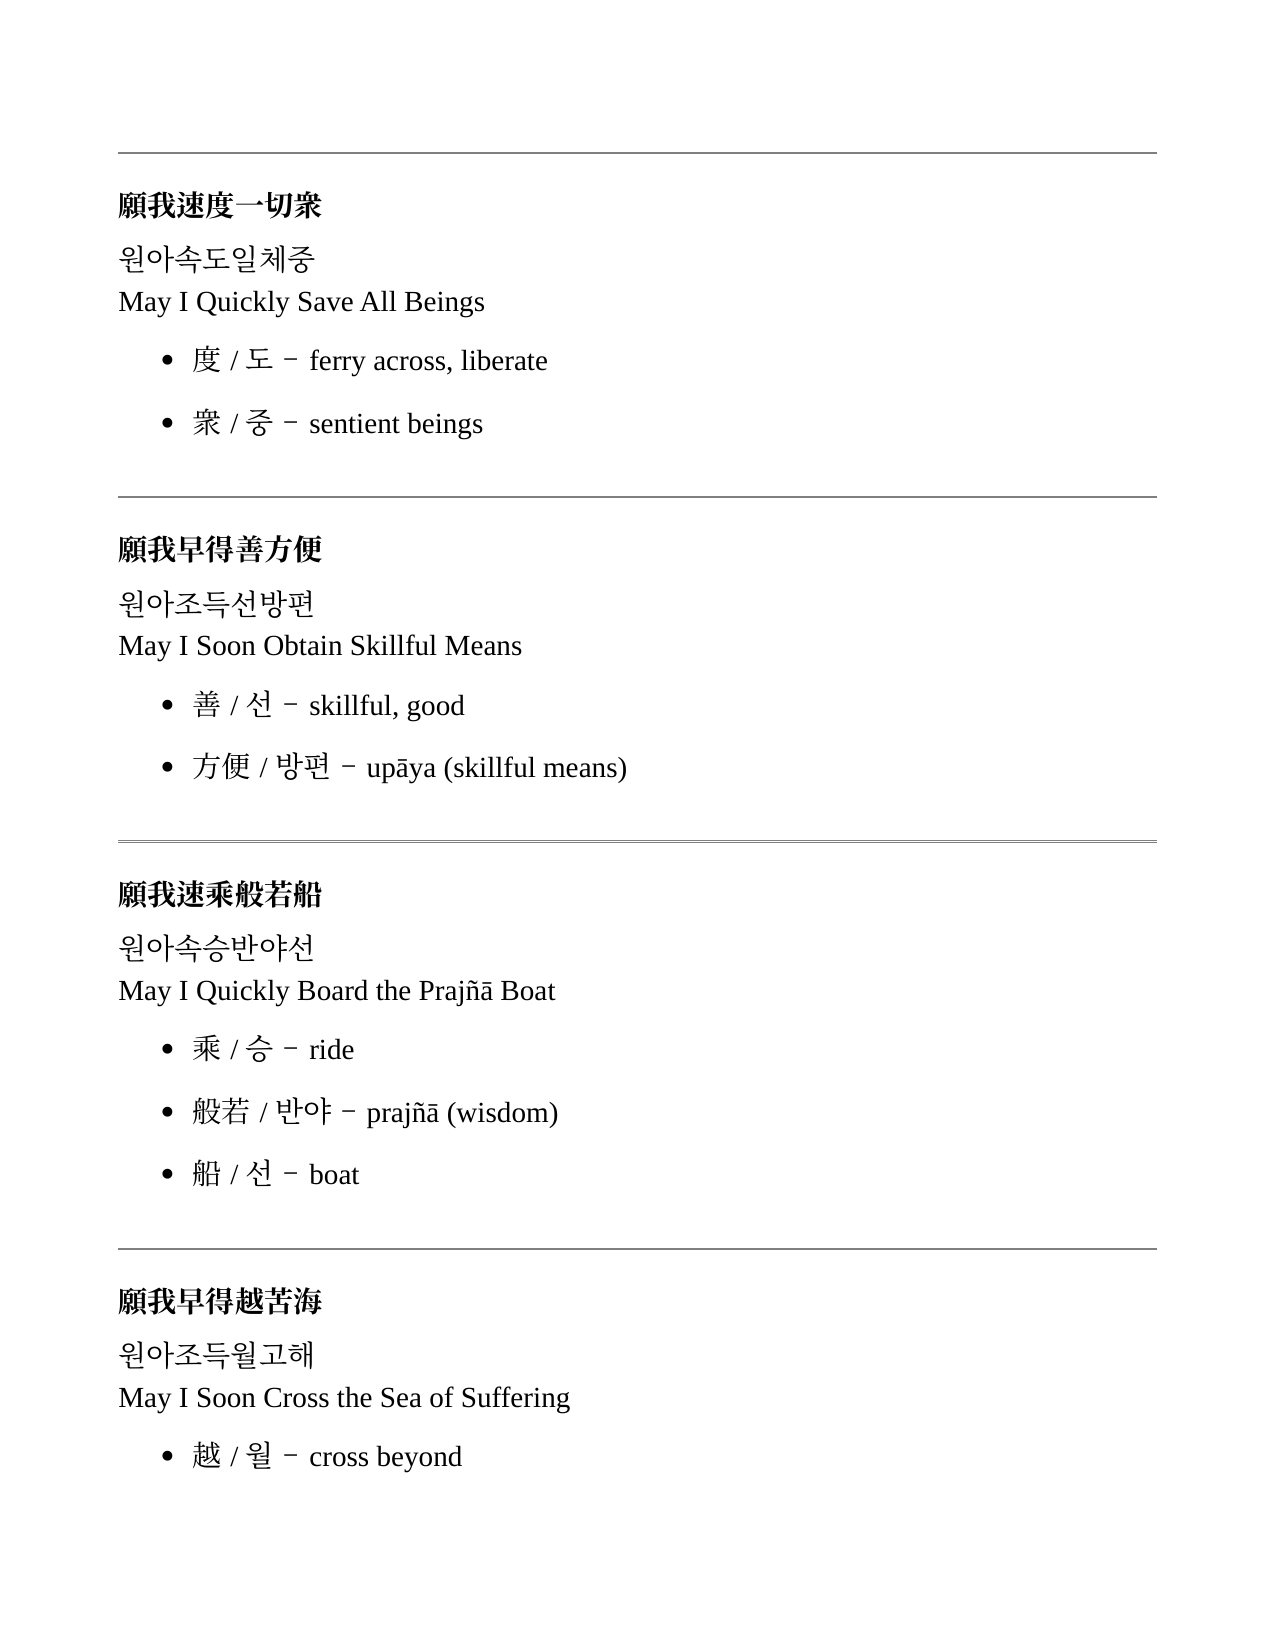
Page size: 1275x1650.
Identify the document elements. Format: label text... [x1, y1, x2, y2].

list 善 / 선 – skillful, good [162, 681, 1157, 723]
text 원아조득선방편 May I Soon Obtain Skillful Means [118, 581, 1157, 662]
list 船 / 선 – boat [162, 1151, 1157, 1193]
text 원아조득월고해 May I Soon Cross the Sea of Suffering [118, 1333, 1157, 1413]
list 般若 / 반야 – prajñā (wisdom) [162, 1088, 1157, 1130]
subtitle 願我速乘般若船 [118, 871, 1157, 913]
list 乘 / 승 – ride [162, 1026, 1157, 1068]
subtitle 願我速度一切衆 [118, 183, 1157, 224]
list 度 / 도 – ferry across, liberate [162, 337, 1157, 379]
text 원아속승반야선 May I Quickly Board the Prajñā Boat [118, 926, 1157, 1006]
subtitle 願我早得善方便 [118, 527, 1157, 569]
subtitle 願我早得越苦海 [118, 1278, 1157, 1320]
text 원아속도일체중 May I Quickly Save All Beings [118, 237, 1157, 317]
list 衆 / 중 – sentient beings [162, 400, 1157, 442]
list 越 / 월 – cross beyond [162, 1433, 1157, 1475]
list 方便 / 방편 – upāya (skillful means) [162, 744, 1157, 786]
